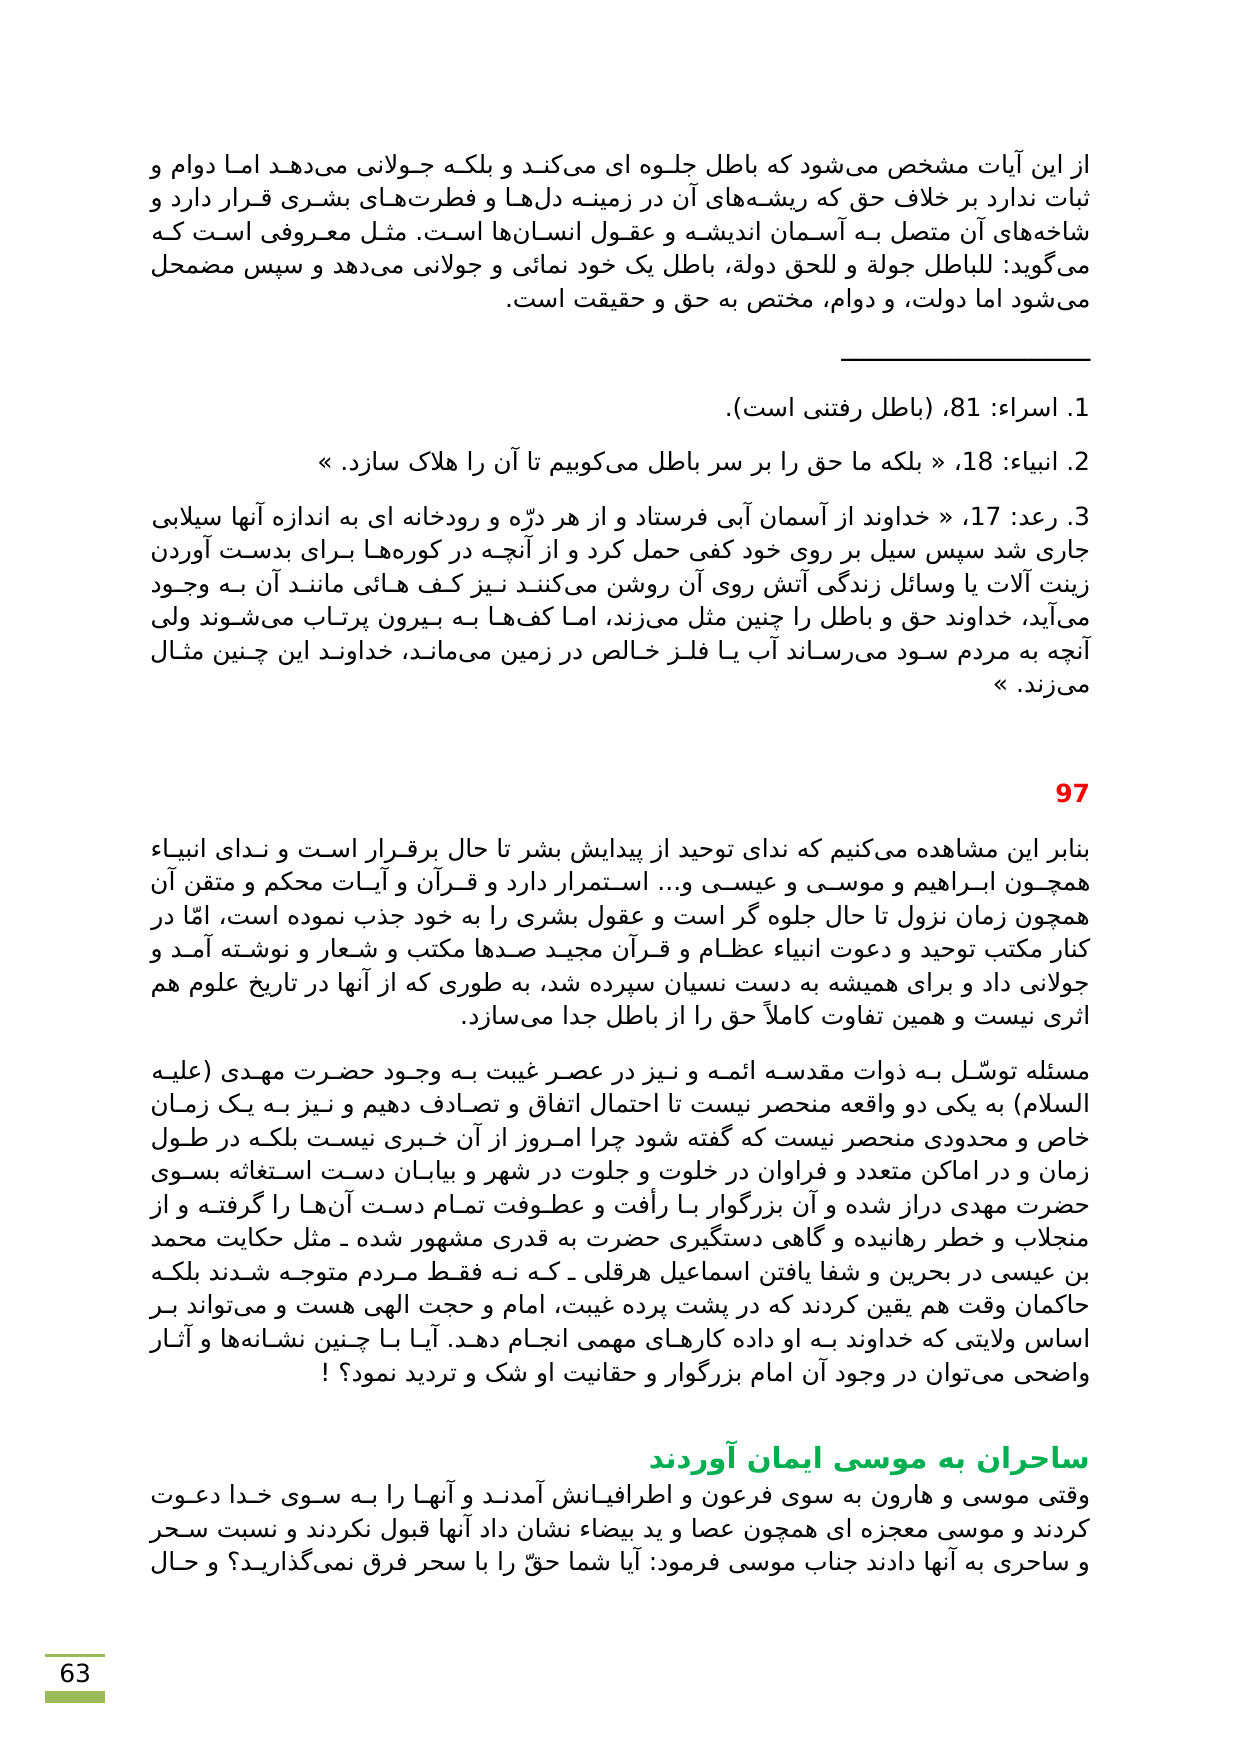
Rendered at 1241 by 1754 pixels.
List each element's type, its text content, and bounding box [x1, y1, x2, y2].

text از این آیات مشخص می‌شود که باطل جلوه ای می‌کند و بلکه جولانی می‌دهد اما دوام و ثبات ندارد بر خلاف حق که ریشه‌های آن در زمینه دل‌ها و فطرت‌های بشری قرار دارد و شاخه‌های آن متصل به آسمان اندیشه و عقول انسان‌ها است. مثل معروفی است که می‌گوید: للباطل جولة و للحق دولة، باطل یک خود نمائی و جولانی می‌دهد و سپس مضمحل می‌شود اما دولت، و دوام، مختص به حق و حقیقت است. [150, 150, 1090, 313]
text بنابر این مشاهده می‌کنیم که ندای توحید از پیدایش بشر تا حال برقرار است و ندای انبیاء همچون ابراهیم و موسی و عیسی و... استمرار دارد و قرآن و آیات محکم و متقن آن همچون زمان نزول تا حال جلوه گر است و عقول بشری را به خود جذب نموده است، امّا در کنار مکتب توحید و دعوت انبیاء عظام و قرآن مجید صدها مکتب و شعار و نوشته آمد و جولانی داد و برای همیشه به دست نسیان سپرده شد، به طوری که از آنها در تاریخ علوم هم اثری نیست و همین تفاوت کاملاً حق را از باطل جدا می‌سازد. [150, 834, 1090, 1031]
text 3. رعد: 17، « خداوند از آسمان آبی فرستاد و از هر درّه و رودخانه ای به اندازه آنها سیلابی جاری شد سپس سیل بر روی خود کفی حمل کرد و از آنچه در کوره‌ها برای بدست آوردن زینت آلات یا وسائل زندگی آتش روی آن روشن می‌کنند نیز کف هائی مانند آن به وجود می‌آید، خداوند حق و باطل را چنین مثل می‌زند، اما کف‌ها به بیرون پرتاب می‌شوند ولی آنچه به مردم سود می‌رساند آب یا فلز خالص در زمین می‌ماند، خداوند این چنین مثال می‌زند. » [150, 502, 1090, 698]
subtitle ساحران به موسی ایمان آوردند [150, 1441, 1090, 1475]
text 97 [150, 779, 1090, 809]
text ــــــــــــــــــــــــــــــــــ [150, 338, 1090, 368]
text 2. انبیاء: 18، « بلکه ما حق را بر سر باطل می‌کوبیم تا آن را هلاک سازد. » [150, 447, 1090, 476]
text مسئله توسّل به ذوات مقدسه ائمه و نیز در عصر غیبت به وجود حضرت مهدی (علیه السلام) به یکی دو واقعه منحصر نیست تا احتمال اتفاق و تصادف دهیم و نیز به یک زمان خاص و محدودی منحصر نیست که گفته شود چرا امروز از آن خبری نیست بلکه در طول زمان و در اماکن متعدد و فراوان در خلوت و جلوت در شهر و بیابان دست استغاثه بسوی حضرت مهدی دراز شده و آن بزرگوار با رأفت و عطوفت تمام دست آن‌ها را گرفته و از منجلاب و خطر رهانیده و گاهی دستگیری حضرت به قدری مشهور شده ـ مثل حکایت محمد بن عیسی در بحرین و شفا یافتن اسماعیل هرقلی ـ که نه فقط مردم متوجه شدند بلکه حاکمان وقت هم یقین کردند که در پشت پرده غیبت، امام و حجت الهی هست و می‌تواند بر اساس ولایتی که خداوند به او داده کارهای مهمی انجام دهد. آیا با چنین نشانه‌ها و آثار واضحی می‌توان در وجود آن امام بزرگوار و حقانیت او شک و تردید نمود؟ ! [150, 1056, 1090, 1387]
text 1. اسراء: 81، (باطل رفتنی است). [150, 393, 1090, 422]
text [150, 1480, 1090, 1577]
